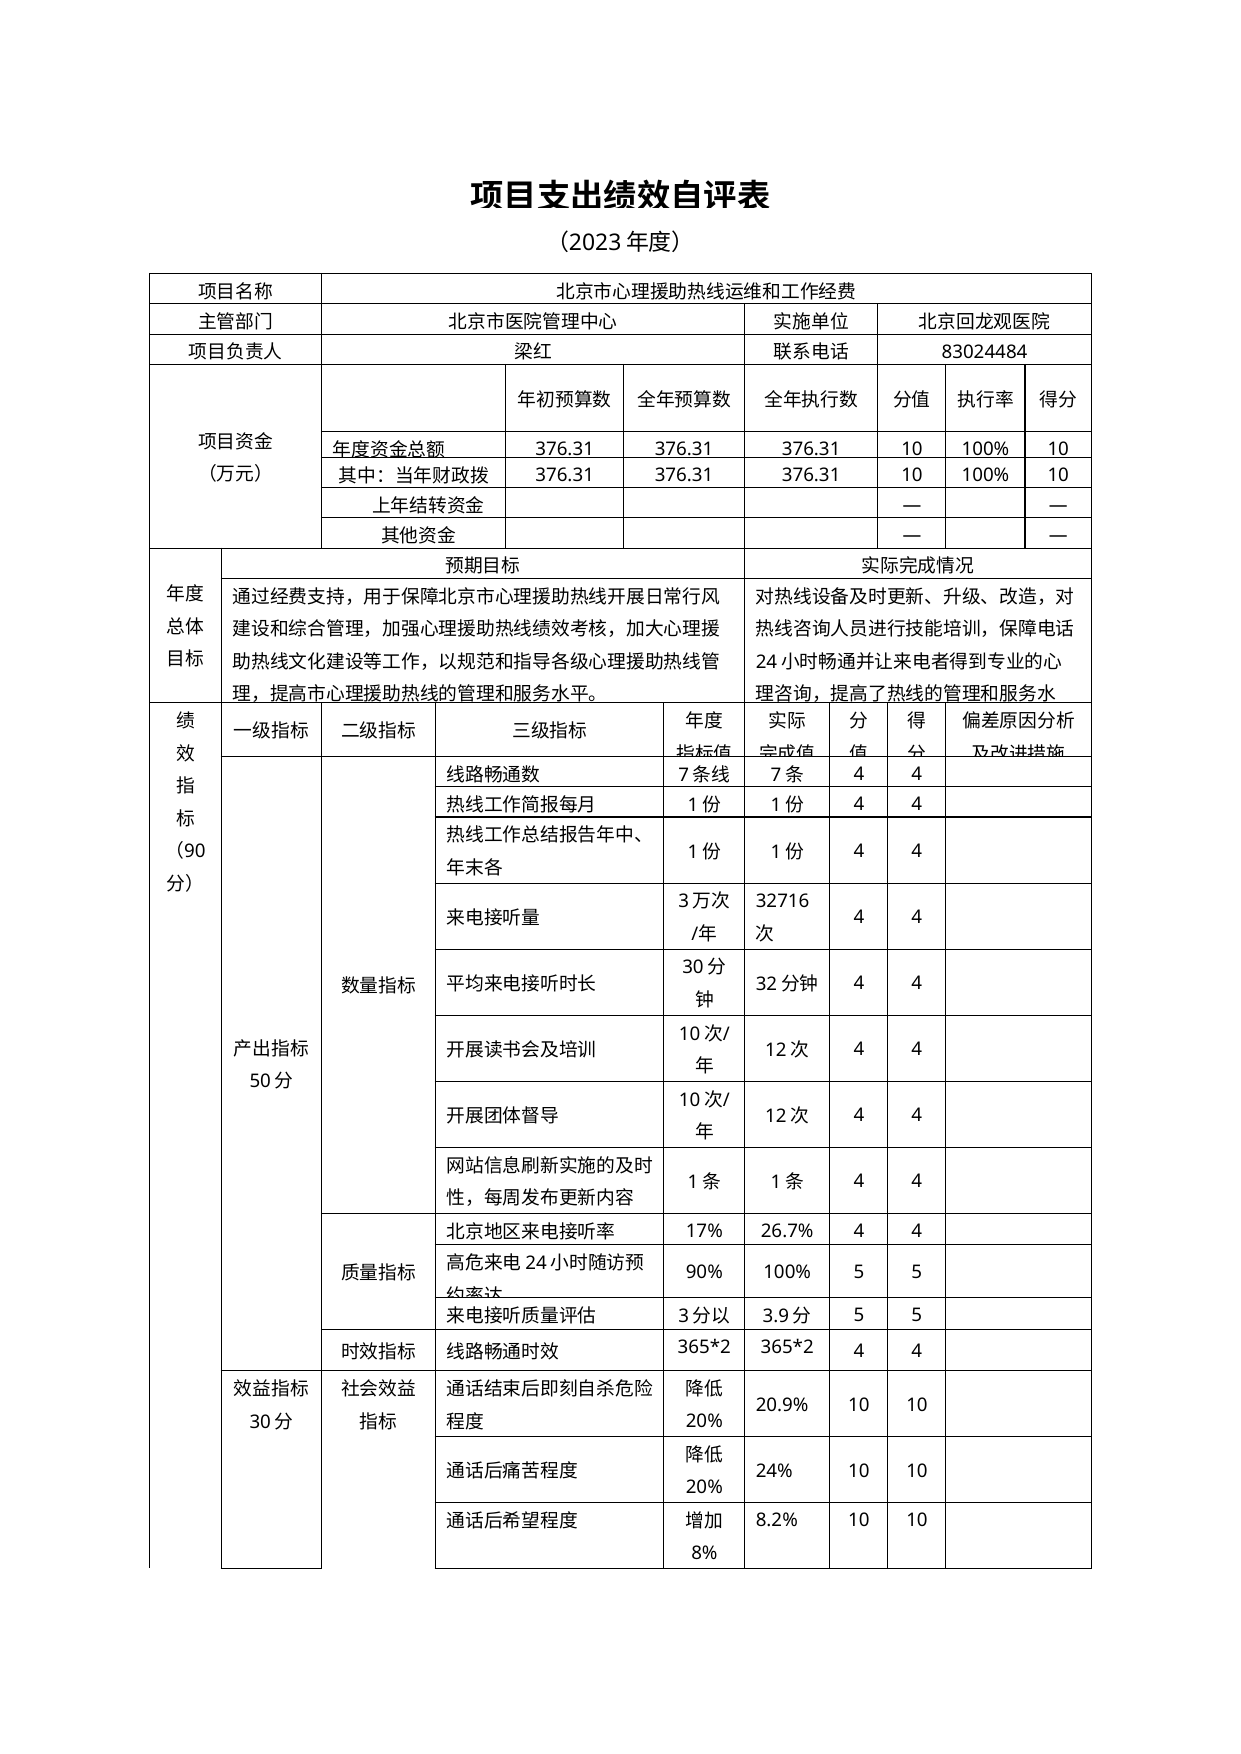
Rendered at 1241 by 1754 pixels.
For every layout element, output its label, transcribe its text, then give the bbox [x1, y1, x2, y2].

table_cell [624, 518, 744, 547]
table_cell [946, 1437, 1091, 1502]
table_cell 1份 [664, 818, 744, 882]
table_cell 对热线设备及时更新、升级、改造，对热线咨询人员进行技能培训，保障电话24小时畅通并让来电者得到专业的心理咨询，提高了热线的管理和服务水平，达到了预期目标。 [745, 579, 1091, 702]
table_cell 32716次 [745, 884, 829, 948]
table_cell 4 [888, 1016, 945, 1081]
table_cell 降低20% [664, 1437, 744, 1502]
table_cell 来电接听质量评估 [436, 1298, 663, 1329]
table_cell 4 [830, 1214, 887, 1244]
table_cell 10 [1026, 432, 1091, 457]
table_cell 高危来电24小时随访预约率达 [436, 1245, 663, 1297]
table_cell [946, 1330, 1091, 1370]
table_cell 梁红 [322, 335, 744, 364]
table_cell 实施单位 [745, 304, 877, 333]
table_cell [946, 818, 1091, 882]
table_cell 联系电话 [745, 335, 877, 364]
table_cell [745, 518, 877, 547]
table_cell [946, 1245, 1091, 1297]
table_cell 网站信息刷新实施的及时性，每周发布更新内容 [436, 1148, 663, 1213]
table_cell 10 [878, 458, 945, 487]
table_cell 预期目标 [222, 549, 744, 578]
table_cell — [878, 518, 945, 547]
table_cell 4 [830, 1330, 887, 1370]
table_cell 10 [1026, 458, 1091, 487]
table_cell [946, 488, 1024, 517]
table_cell 得分 [888, 703, 945, 756]
table_cell [946, 757, 1091, 786]
table_cell [506, 518, 623, 547]
table_cell 32分钟 [745, 950, 829, 1014]
table_cell [946, 518, 1024, 547]
table_cell 4 [830, 1082, 887, 1147]
table_cell 通话结束后即刻自杀危险程度 [436, 1371, 663, 1436]
table_cell 北京地区来电接听率 [436, 1214, 663, 1244]
table_cell 4 [888, 787, 945, 816]
table_cell 全年执行数 [745, 365, 877, 431]
table_cell 12次 [745, 1082, 829, 1147]
table_cell [946, 1016, 1091, 1081]
table_cell 376.31 [506, 432, 623, 457]
table_cell 增加8% [664, 1503, 744, 1568]
table_cell 10 [888, 1437, 945, 1502]
table_cell 3分以上 [664, 1298, 744, 1329]
table_cell 二级指标 [322, 703, 435, 756]
table_cell 平均来电接听时长 [436, 950, 663, 1014]
table_cell 一级指标 [222, 703, 321, 756]
table_cell 线路畅通时效 [436, 1330, 663, 1370]
table_cell [322, 365, 505, 431]
table_cell — [1026, 488, 1091, 517]
table_cell 20.9% [745, 1371, 829, 1436]
table_cell 4 [888, 1082, 945, 1147]
table_cell — [1026, 518, 1091, 547]
table_cell 4 [830, 1148, 887, 1213]
table_cell 4 [888, 757, 945, 786]
table_cell 项目负责人 [150, 335, 321, 364]
table_cell 24% [745, 1437, 829, 1502]
table_cell 10 [830, 1437, 887, 1502]
table_cell 8.2% [745, 1503, 829, 1568]
table_cell 100% [946, 458, 1024, 487]
table_cell [946, 1371, 1091, 1436]
table_cell 7条 [745, 757, 829, 786]
table_cell 得分 [1026, 365, 1091, 431]
table_cell 30分钟 [664, 950, 744, 1014]
table_cell 376.31 [745, 432, 877, 457]
table_cell 4 [830, 787, 887, 816]
table_cell 376.31 [624, 432, 744, 457]
table_cell 17% [664, 1214, 744, 1244]
table_cell 376.31 [506, 458, 623, 487]
table_cell 执行率 [946, 365, 1024, 431]
table_cell [946, 1082, 1091, 1147]
table_cell 实际 完成值 [745, 703, 829, 756]
table_cell 3万次/年 [664, 884, 744, 948]
table_cell 效益指标 30分 [222, 1371, 321, 1568]
table_cell [506, 488, 623, 517]
table_cell 1条 [664, 1148, 744, 1213]
table_header 项目支出绩效自评表 [149, 162, 1091, 208]
table_cell 4 [888, 1148, 945, 1213]
table_cell 10 [878, 432, 945, 457]
table_cell 绩 效 指 标 （90分） [150, 703, 221, 1568]
table_cell 全年预算数 [624, 365, 744, 431]
table_cell [946, 1298, 1091, 1329]
table_cell [624, 488, 744, 517]
table_cell 4 [888, 818, 945, 882]
table_cell 376.31 [745, 458, 877, 487]
table_cell 4 [830, 884, 887, 948]
table_cell 北京市心理援助热线运维和工作经费 [322, 274, 1091, 303]
table_cell 365*24 [664, 1330, 744, 1370]
table_cell [946, 1148, 1091, 1213]
table_cell 4 [830, 950, 887, 1014]
table_cell [745, 488, 877, 517]
table_cell 10 [830, 1503, 887, 1568]
table_cell 年初预算数 [506, 365, 623, 431]
table_cell 10 [888, 1503, 945, 1568]
table_cell 产出指标 50分 [222, 757, 321, 1370]
table_cell 偏差原因分析及改进措施 [946, 703, 1091, 756]
table_cell [946, 1214, 1091, 1244]
table_cell 365*24 [745, 1330, 829, 1370]
table_cell （2023年度） [149, 208, 1091, 273]
table_cell 线路畅通数 [436, 757, 663, 786]
table_cell 三级指标 [436, 703, 663, 756]
table_cell 开展读书会及培训 [436, 1016, 663, 1081]
table_cell 7条线 [664, 757, 744, 786]
table_cell 4 [830, 1016, 887, 1081]
table_cell 1份 [664, 787, 744, 816]
table_cell 10次/年 [664, 1016, 744, 1081]
table_cell 质量指标 [322, 1214, 435, 1329]
table_cell 26.7% [745, 1214, 829, 1244]
table_cell 4 [830, 757, 887, 786]
table_cell — [878, 488, 945, 517]
table_cell 5 [830, 1298, 887, 1329]
table_cell 1份 [745, 787, 829, 816]
table_cell 通话后希望程度 [436, 1503, 663, 1568]
table_cell 分值 [878, 365, 945, 431]
table_cell 时效指标 [322, 1330, 435, 1370]
table_cell 5 [888, 1245, 945, 1297]
table_cell 4 [888, 1214, 945, 1244]
table_cell 热线工作总结报告年中、年末各 [436, 818, 663, 882]
table_cell 其他资金 [322, 518, 505, 547]
table_cell 3.9分 [745, 1298, 829, 1329]
table_cell 开展团体督导 [436, 1082, 663, 1147]
table_cell 90% [664, 1245, 744, 1297]
table_cell 其中：当年财政拨款 [322, 458, 505, 487]
table_cell 4 [888, 884, 945, 948]
table_cell 4 [830, 818, 887, 882]
table_cell 通过经费支持，用于保障北京市心理援助热线开展日常行风建设和综合管理，加强心理援助热线绩效考核，加大心理援助热线文化建设等工作，以规范和指导各级心理援助热线管理，提高市心理援助热线的管理和服务水平。 [222, 579, 744, 702]
table_cell [946, 787, 1091, 816]
table_cell 4 [888, 1330, 945, 1370]
table_cell 数量指标 [322, 757, 435, 1213]
table_cell 4 [888, 950, 945, 1014]
table_cell 分值 [830, 703, 887, 756]
table_cell 年度资金总额 [322, 432, 505, 457]
table_cell 100% [745, 1245, 829, 1297]
table_cell 项目资金 （万元） [150, 365, 321, 547]
table_cell 年度总体目标 [150, 549, 221, 702]
table_cell 项目名称 [150, 274, 321, 303]
table_cell 来电接听量 [436, 884, 663, 948]
table_cell 5 [830, 1245, 887, 1297]
table_cell 上年结转资金 [322, 488, 505, 517]
table_cell 10次/年 [664, 1082, 744, 1147]
table_cell 83024484 [878, 335, 1091, 364]
table_cell 5 [888, 1298, 945, 1329]
table_cell 社会效益 指标 [322, 1371, 435, 1568]
table_cell [946, 884, 1091, 948]
table_cell 降低20% [664, 1371, 744, 1436]
table_cell 1条 [745, 1148, 829, 1213]
table_cell [946, 950, 1091, 1014]
table_cell 10 [830, 1371, 887, 1436]
table_cell 1份 [745, 818, 829, 882]
table_cell 通话后痛苦程度 [436, 1437, 663, 1502]
table_cell 12次 [745, 1016, 829, 1081]
table_cell 100% [946, 432, 1024, 457]
table_cell 实际完成情况 [745, 549, 1091, 578]
table_cell 热线工作简报每月 [436, 787, 663, 816]
table_cell [946, 1503, 1091, 1568]
table_cell 年度 指标值 [664, 703, 744, 756]
table_cell 10 [888, 1371, 945, 1436]
table_cell 北京回龙观医院 [878, 304, 1091, 333]
table_cell 北京市医院管理中心 [322, 304, 744, 333]
table_cell 376.31 [624, 458, 744, 487]
table_cell 主管部门 [150, 304, 321, 333]
